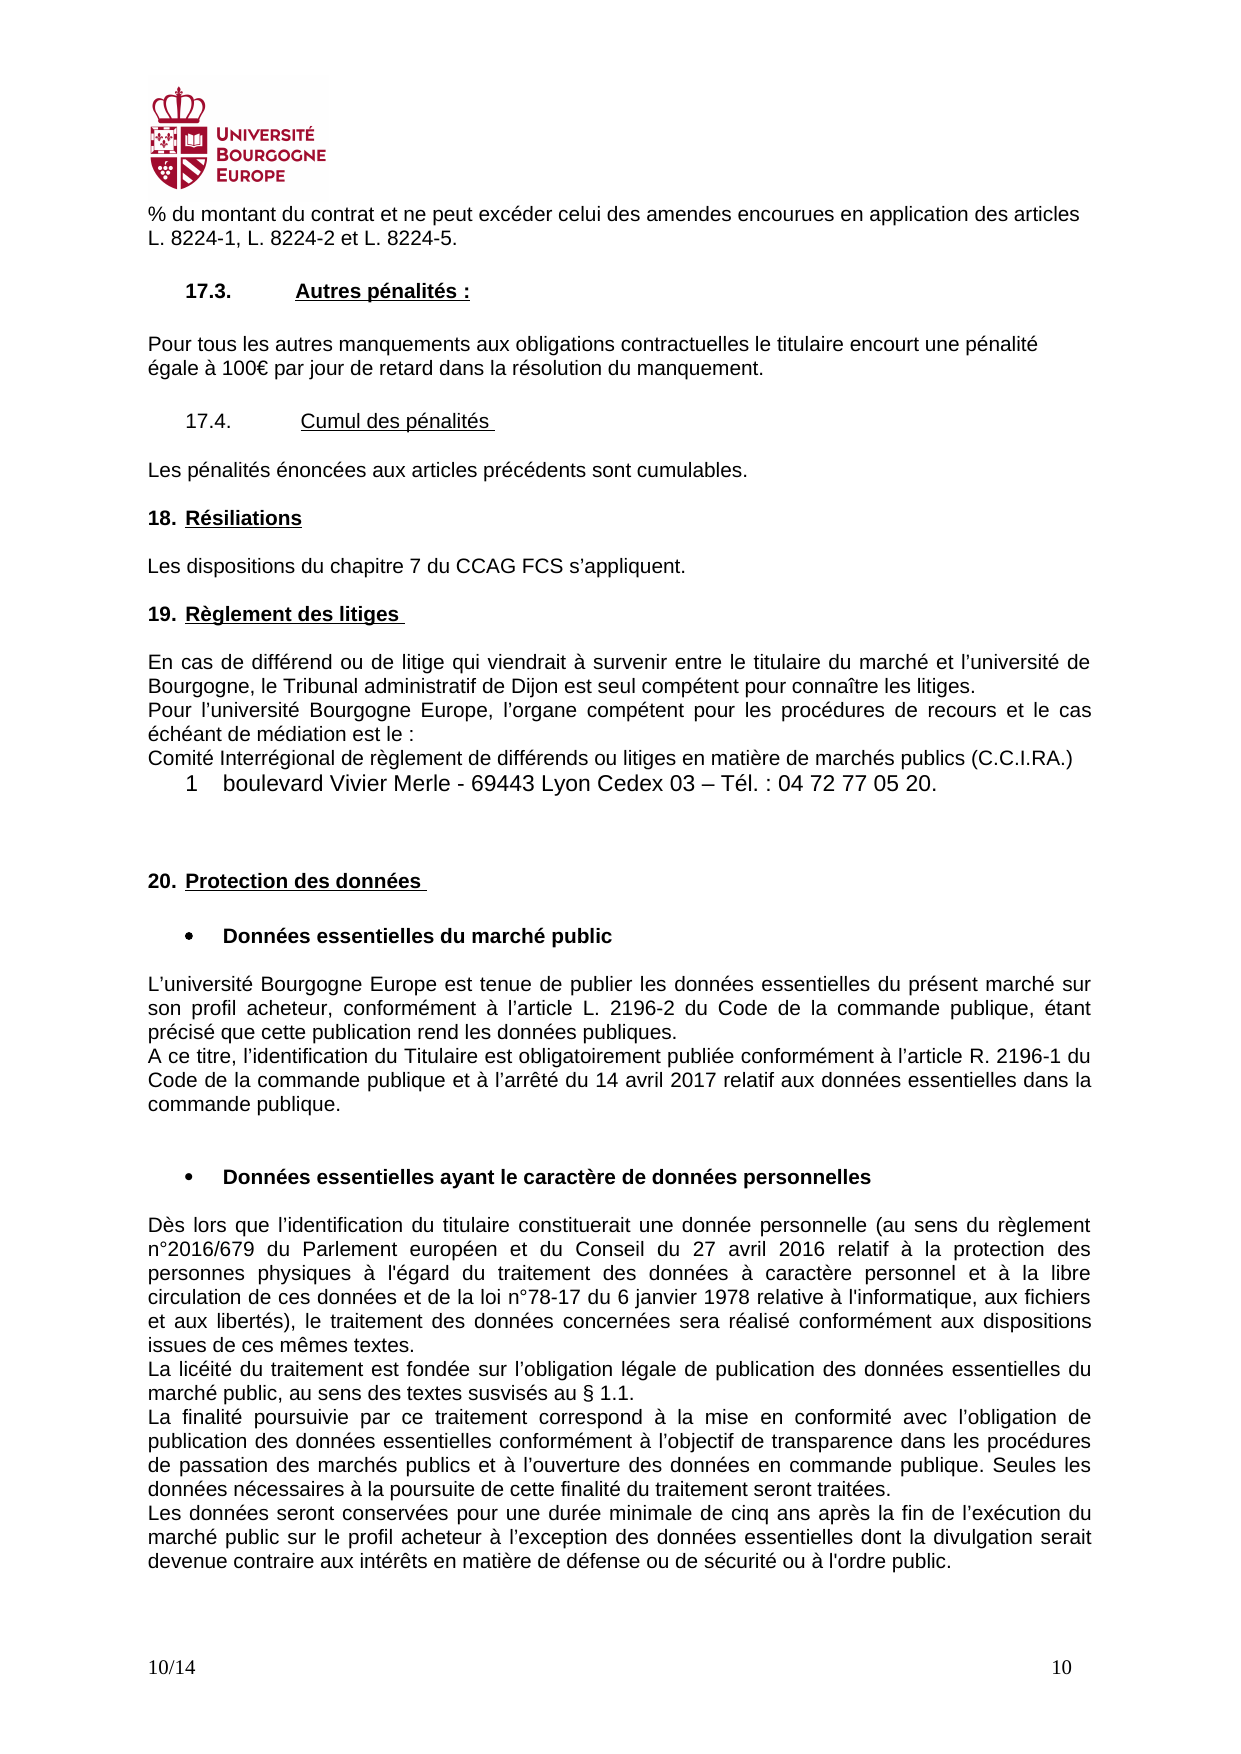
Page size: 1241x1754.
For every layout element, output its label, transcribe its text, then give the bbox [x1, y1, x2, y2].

list Données essentielles du marché public [185, 924, 1093, 948]
list Protection des données [148, 869, 1093, 893]
list Résiliations [148, 506, 1093, 530]
text Les données seront conservées pour une durée minimale de cinq ans après la fin de l’exécution du marché public sur le profil acheteur à l’exception des données essentielles dont la divulgation serait devenue contraire aux intérêts en matière de défense ou de sécurité ou à l'ordre public. [148, 1501, 1093, 1572]
text Comité Interrégional de règlement de différends ou litiges en matière de marchés publics (C.C.I.RA.) [148, 746, 1093, 770]
text En cas de différend ou de litige qui viendrait à survenir entre le titulaire du marché et l’université de Bourgogne, le Tribunal administratif de Dijon est seul compétent pour connaître les litiges. [148, 650, 1093, 698]
text La finalité poursuivie par ce traitement correspond à la mise en conformité avec l’obligation de publication des données essentielles conformément à l’objectif de transparence dans les procédures de passation des marchés publics et à l’ouverture des données en commande publique. Seules les données nécessaires à la poursuite de cette finalité du traitement seront traitées. [148, 1405, 1093, 1501]
list Règlement des litiges [148, 602, 1093, 626]
text La licéité du traitement est fondée sur l’obligation légale de publication des données essentielles du marché public, au sens des textes susvisés au § 1.1. [148, 1357, 1093, 1405]
text L’université Bourgogne Europe est tenue de publier les données essentielles du présent marché sur son profil acheteur, conformément à l’article L. 2196-2 du Code de la commande publique, étant précisé que cette publication rend les données publiques. [148, 972, 1093, 1044]
picture [147, 75, 329, 202]
text Pour tous les autres manquements aux obligations contractuelles le titulaire encourt une pénalité égale à 100€ par jour de retard dans la résolution du manquement. [148, 332, 1093, 380]
list Autres pénalités : [185, 279, 1093, 303]
text Pour l’université Bourgogne Europe, l’organe compétent pour les procédures de recours et le cas échéant de médiation est le : [148, 698, 1093, 746]
list Cumul des pénalités [185, 409, 1093, 433]
text Dès lors que l’identification du titulaire constituerait une donnée personnelle (au sens du règlement n°2016/679 du Parlement européen et du Conseil du 27 avril 2016 relatif à la protection des personnes physiques à l'égard du traitement des données à caractère personnel et à la libre circulation de ces données et de la loi n°78-17 du 6 janvier 1978 relative à l'informatique, aux fichiers et aux libertés), le traitement des données concernées sera réalisé conformément aux dispositions issues de ces mêmes textes. [148, 1213, 1093, 1357]
text A ce titre, l’identification du Titulaire est obligatoirement publiée conformément à l’article R. 2196-1 du Code de la commande publique et à l’arrêté du 14 avril 2017 relatif aux données essentielles dans la commande publique. [148, 1044, 1093, 1116]
list boulevard Vivier Merle - 69443 Lyon Cedex 03 – Tél. : 04 72 77 05 20. [185, 770, 1093, 796]
text Les dispositions du chapitre 7 du CCAG FCS s’appliquent. [147, 554, 1093, 578]
subtitle Données essentielles ayant le caractère de données personnelles [185, 1165, 1093, 1189]
text Les pénalités énoncées aux articles précédents sont cumulables. [148, 458, 1093, 482]
